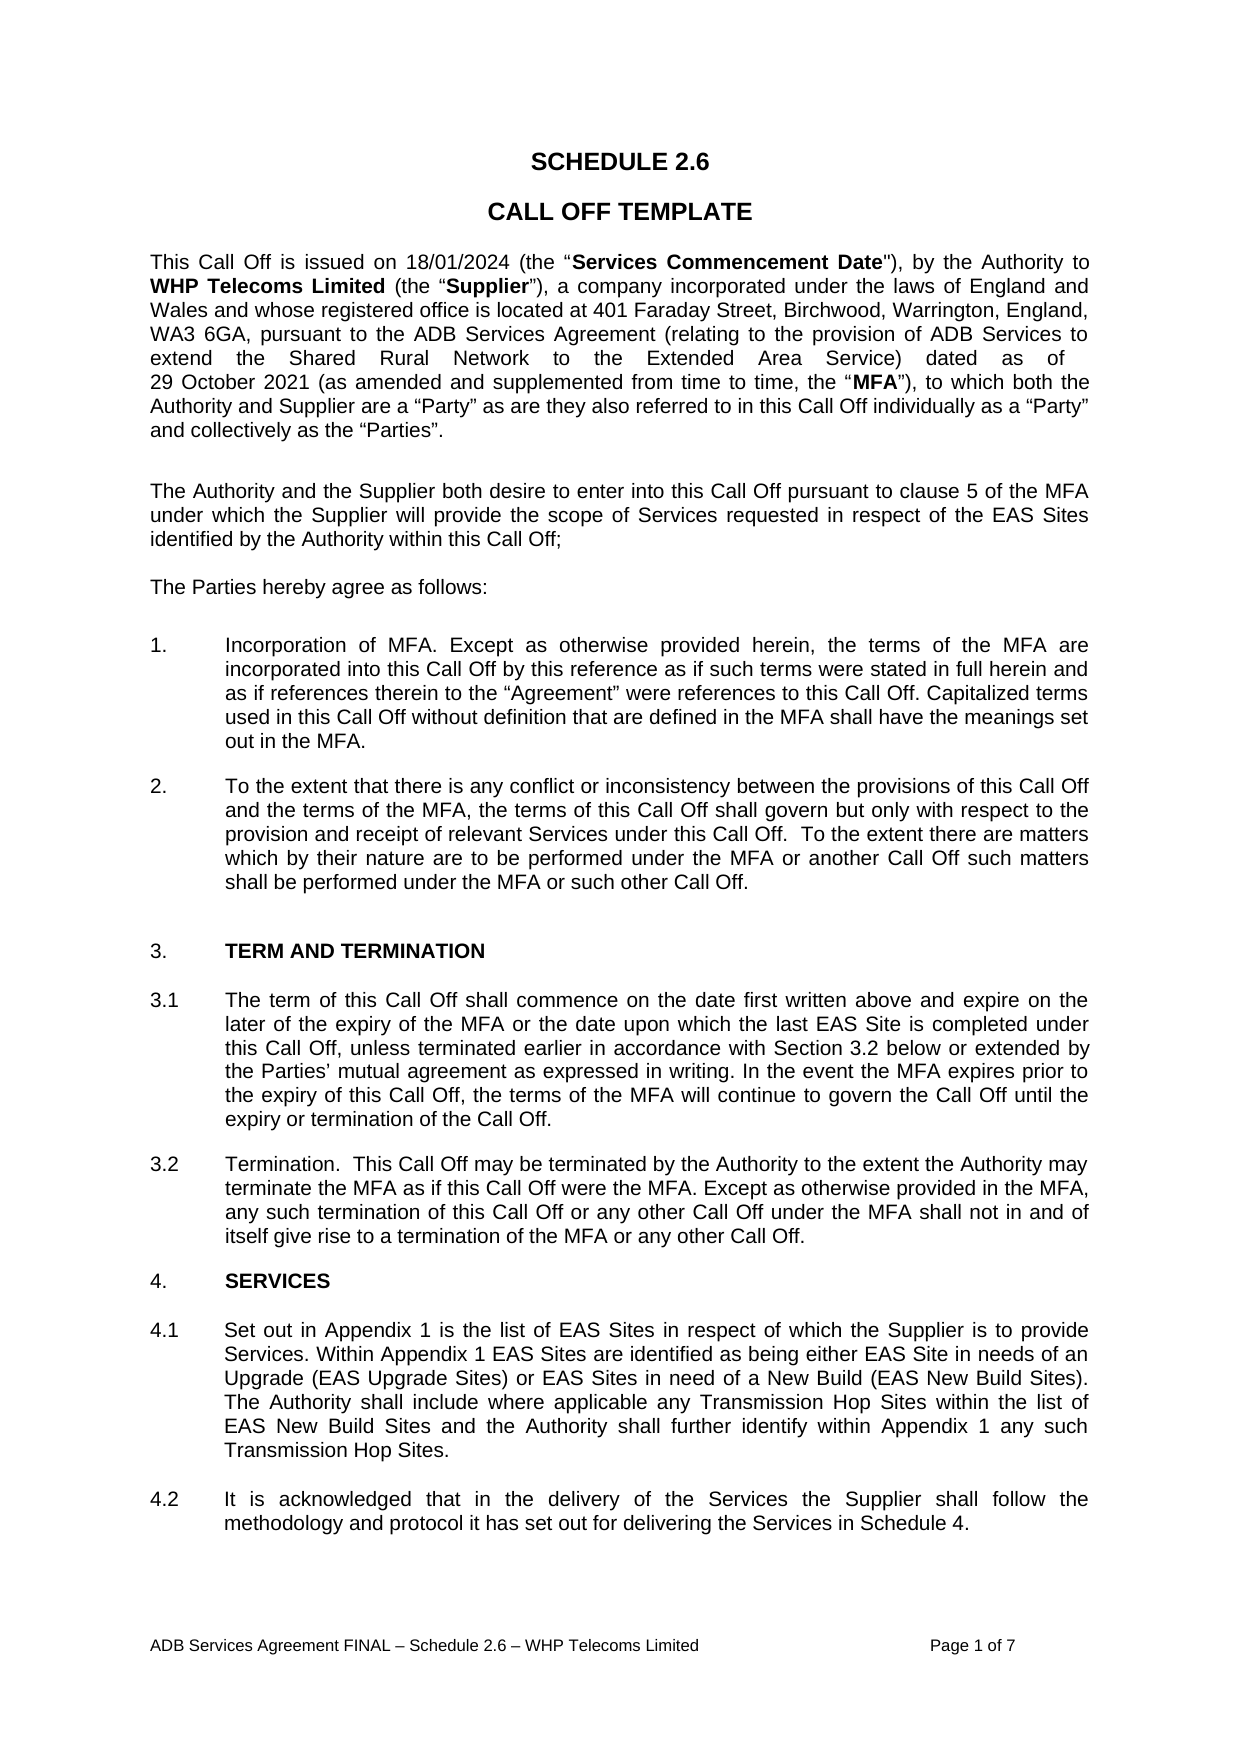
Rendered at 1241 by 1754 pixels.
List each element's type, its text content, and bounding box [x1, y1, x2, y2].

subtitle SERVICES [150, 1269, 1090, 1293]
text The Authority and the Supplier both desire to enter into this Call Off pursuant to clause 5 of the MFA under which the Supplier will provide the scope of Services requested in respect of the EAS Sites identified by the Authority within this Call Off; [150, 479, 1090, 551]
text The Parties hereby agree as follows: [150, 575, 1090, 599]
text SCHEDULE 2.6 [150, 150, 1090, 175]
list Incorporation of MFA. Except as otherwise provided herein, the terms of the MFA are incorporated into this Call Off by this reference as if such terms were stated in full herein and as if references therein to the “Agreement” were references to this Call Off. Capitalized terms used in this Call Off without definition that are defined in the MFA shall have the meanings set out in the MFA. [150, 633, 1090, 753]
list To the extent that there is any conflict or inconsistency between the provisions of this Call Off and the terms of the MFA, the terms of this Call Off shall govern but only with respect to the provision and receipt of relevant Services under this Call Off. To the extent there are matters which by their nature are to be performed under the MFA or another Call Off such matters shall be performed under the MFA or such other Call Off. [150, 774, 1090, 894]
text This Call Off is issued on 18/01/2024 (the “Services Commencement Date"), by the Authority to WHP Telecoms Limited (the “Supplier”), a company incorporated under the laws of England and Wales and whose registered office is located at 401 Faraday Street, Birchwood, Warrington, England, WA3 6GA, pursuant to the ADB Services Agreement (relating to the provision of ADB Services to extend the Shared Rural Network to the Extended Area Service) dated as of 29 October 2021 (as amended and supplemented from time to time, the “MFA”), to which both the Authority and Supplier are a “Party” as are they also referred to in this Call Off individually as a “Party” and collectively as the “Parties”. [150, 250, 1090, 442]
subtitle TERM AND TERMINATION [150, 938, 1090, 962]
subtitle It is acknowledged that in the delivery of the Services the Supplier shall follow the methodology and protocol it has set out for delivering the Services in Schedule 4. [150, 1486, 1090, 1534]
subtitle Set out in Appendix 1 is the list of EAS Sites in respect of which the Supplier is to provide Services. Within Appendix 1 EAS Sites are identified as being either EAS Site in needs of an Upgrade (EAS Upgrade Sites) or EAS Sites in need of a New Build (EAS New Build Sites). The Authority shall include where applicable any Transmission Hop Sites within the list of EAS New Build Sites and the Authority shall further identify within Appendix 1 any such Transmission Hop Sites. [150, 1318, 1090, 1461]
list The term of this Call Off shall commence on the date first written above and expire on the later of the expiry of the MFA or the date upon which the last EAS Site is completed under this Call Off, unless terminated earlier in accordance with Section 3.2 below or extended by the Parties’ mutual agreement as expressed in writing. In the event the MFA expires prior to the expiry of this Call Off, the terms of the MFA will continue to govern the Call Off until the expiry or termination of the Call Off. [150, 987, 1090, 1131]
list Termination. This Call Off may be terminated by the Authority to the extent the Authority may terminate the MFA as if this Call Off were the MFA. Except as otherwise provided in the MFA, any such termination of this Call Off or any other Call Off under the MFA shall not in and of itself give rise to a termination of the MFA or any other Call Off. [150, 1152, 1090, 1248]
text CALL OFF TEMPLATE [150, 200, 1090, 225]
